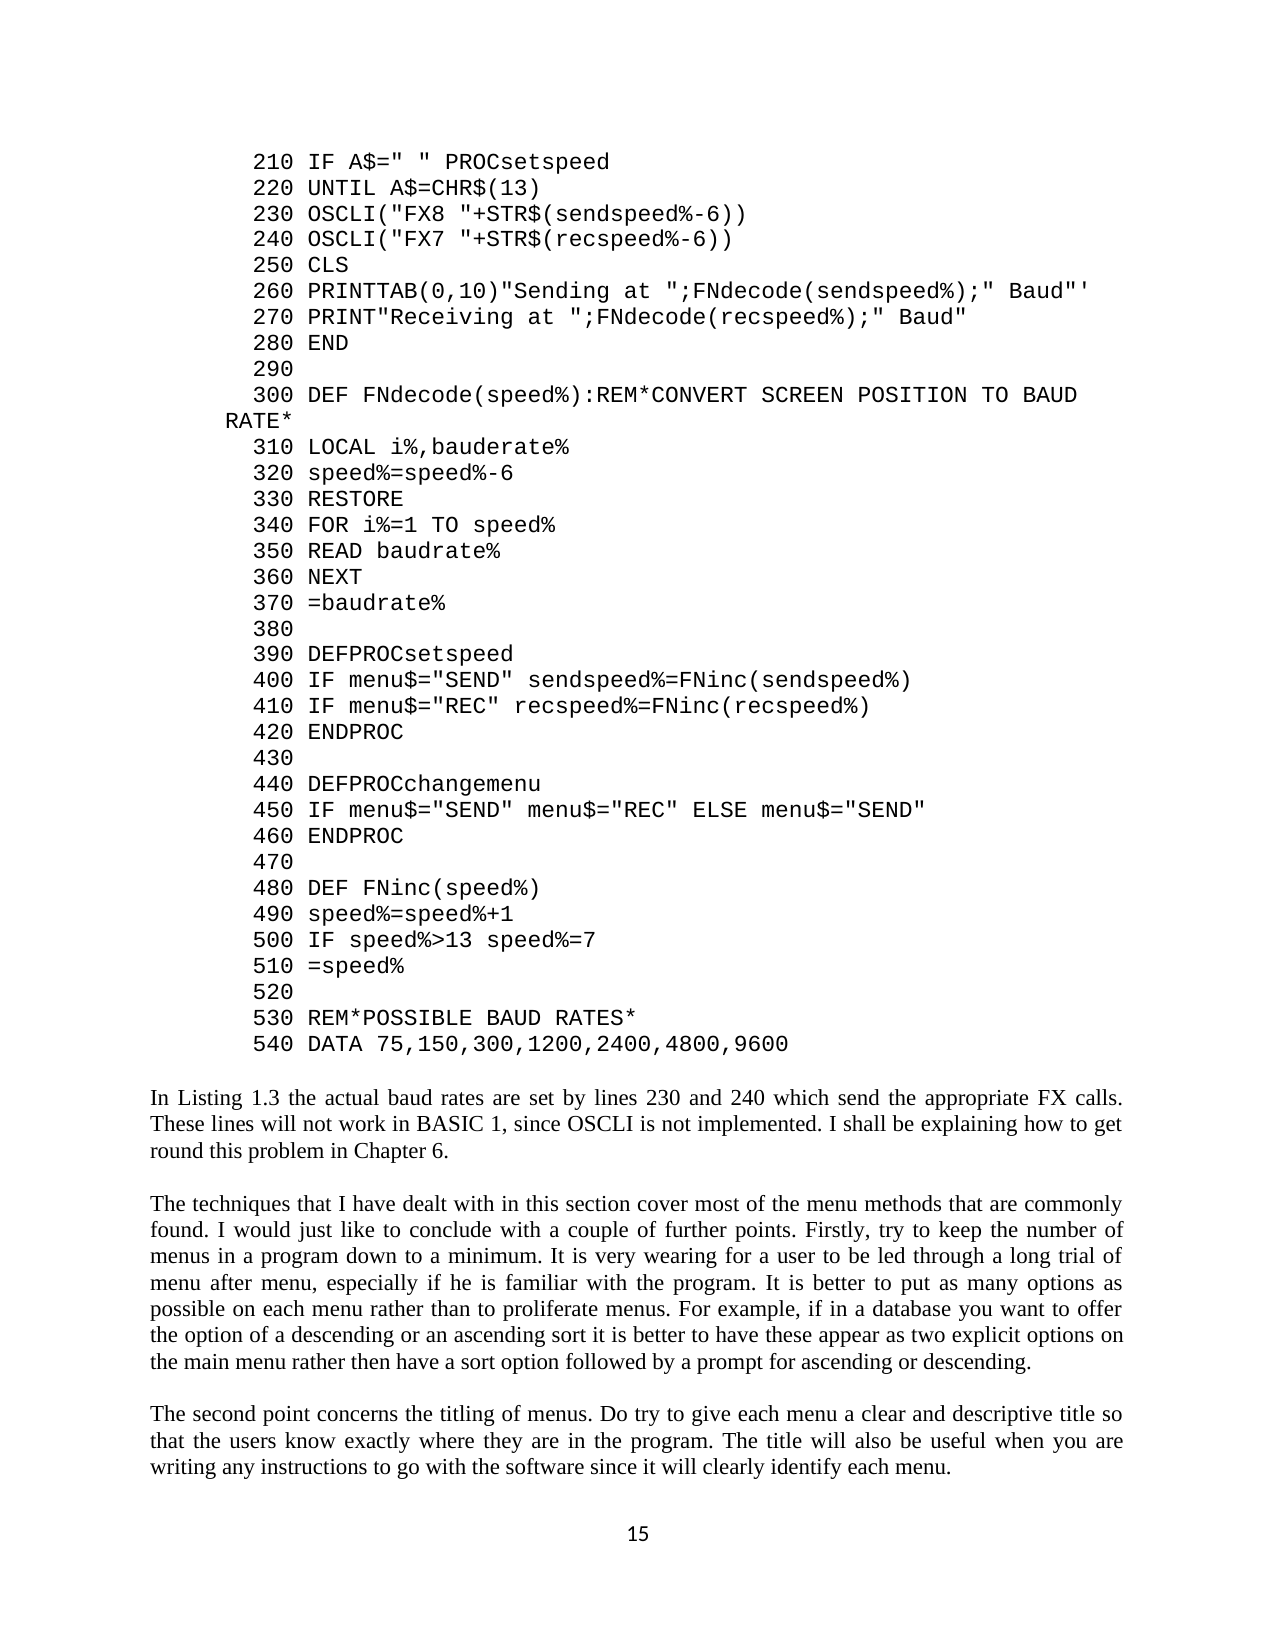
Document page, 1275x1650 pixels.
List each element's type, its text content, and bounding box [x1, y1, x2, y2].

text 520 [225, 980, 1125, 1006]
text 400 IF menu$="SEND" sendspeed%=FNinc(sendspeed%) [225, 669, 1125, 695]
text 260 PRINTTAB(0,10)"Sending at ";FNdecode(sendspeed%);" Baud"' [225, 280, 1125, 306]
text 420 ENDPROC [225, 721, 1125, 747]
text 320 speed%=speed%-6 [225, 461, 1125, 487]
text The second point concerns the titling of menus. Do try to give each menu a clear and descriptive title so that the users know exactly where they are in the program. The title will also be useful when you are writing any instructions to go with the software since it will clearly identify each menu. [150, 1400, 1125, 1479]
text 230 OSCLI("FX8 "+STR$(sendspeed%-6)) [225, 202, 1125, 228]
text In Listing 1.3 the actual baud rates are set by lines 230 and 240 which send the appropriate FX calls. These lines will not work in BASIC 1, since OSCLI is not implemented. I shall be explaining how to get round this problem in Chapter 6. [150, 1084, 1125, 1163]
text 450 IF menu$="SEND" menu$="REC" ELSE menu$="SEND" [225, 798, 1125, 824]
text 350 READ baudrate% [225, 539, 1125, 565]
text 340 FOR i%=1 TO speed% [225, 513, 1125, 539]
text 500 IF speed%>13 speed%=7 [225, 928, 1125, 954]
text 480 DEF FNinc(speed%) [225, 876, 1125, 902]
text 370 =baudrate% [225, 591, 1125, 617]
text 270 PRINT"Receiving at ";FNdecode(recspeed%);" Baud" [225, 306, 1125, 332]
text 460 ENDPROC [225, 824, 1125, 850]
text 250 CLS [225, 254, 1125, 280]
text 300 DEF FNdecode(speed%):REM*CONVERT SCREEN POSITION TO BAUD RATE* [225, 383, 1125, 435]
text 410 IF menu$="REC" recspeed%=FNinc(recspeed%) [225, 695, 1125, 721]
text 280 END [225, 332, 1125, 357]
text 490 speed%=speed%+1 [225, 902, 1125, 928]
text 330 RESTORE [225, 487, 1125, 513]
text 430 [225, 747, 1125, 772]
text 380 [225, 617, 1125, 643]
text 440 DEFPROCchangemenu [225, 772, 1125, 798]
text 530 REM*POSSIBLE BAUD RATES* [225, 1006, 1125, 1032]
text The techniques that I have dealt with in this section cover most of the menu methods that are commonly found. I would just like to conclude with a couple of further points. Firstly, try to keep the number of menus in a program down to a minimum. It is very wearing for a user to be led through a long trial of menu after menu, especially if he is familiar with the program. It is better to put as many options as possible on each menu rather than to proliferate menus. For example, if in a database you want to offer the option of a descending or an ascending sort it is better to have these appear as two explicit options on the main menu rather then have a sort option followed by a prompt for ascending or descending. [150, 1189, 1125, 1374]
text 360 NEXT [225, 565, 1125, 591]
text 210 IF A$=" " PROCsetspeed [225, 150, 1125, 176]
text 510 =speed% [225, 954, 1125, 980]
text 310 LOCAL i%,bauderate% [225, 435, 1125, 461]
text 540 DATA 75,150,300,1200,2400,4800,9600 [225, 1032, 1125, 1058]
text 240 OSCLI("FX7 "+STR$(recspeed%-6)) [225, 228, 1125, 254]
text 390 DEFPROCsetspeed [225, 643, 1125, 669]
text 220 UNTIL A$=CHR$(13) [225, 176, 1125, 202]
text 470 [225, 850, 1125, 876]
text 290 [225, 357, 1125, 383]
